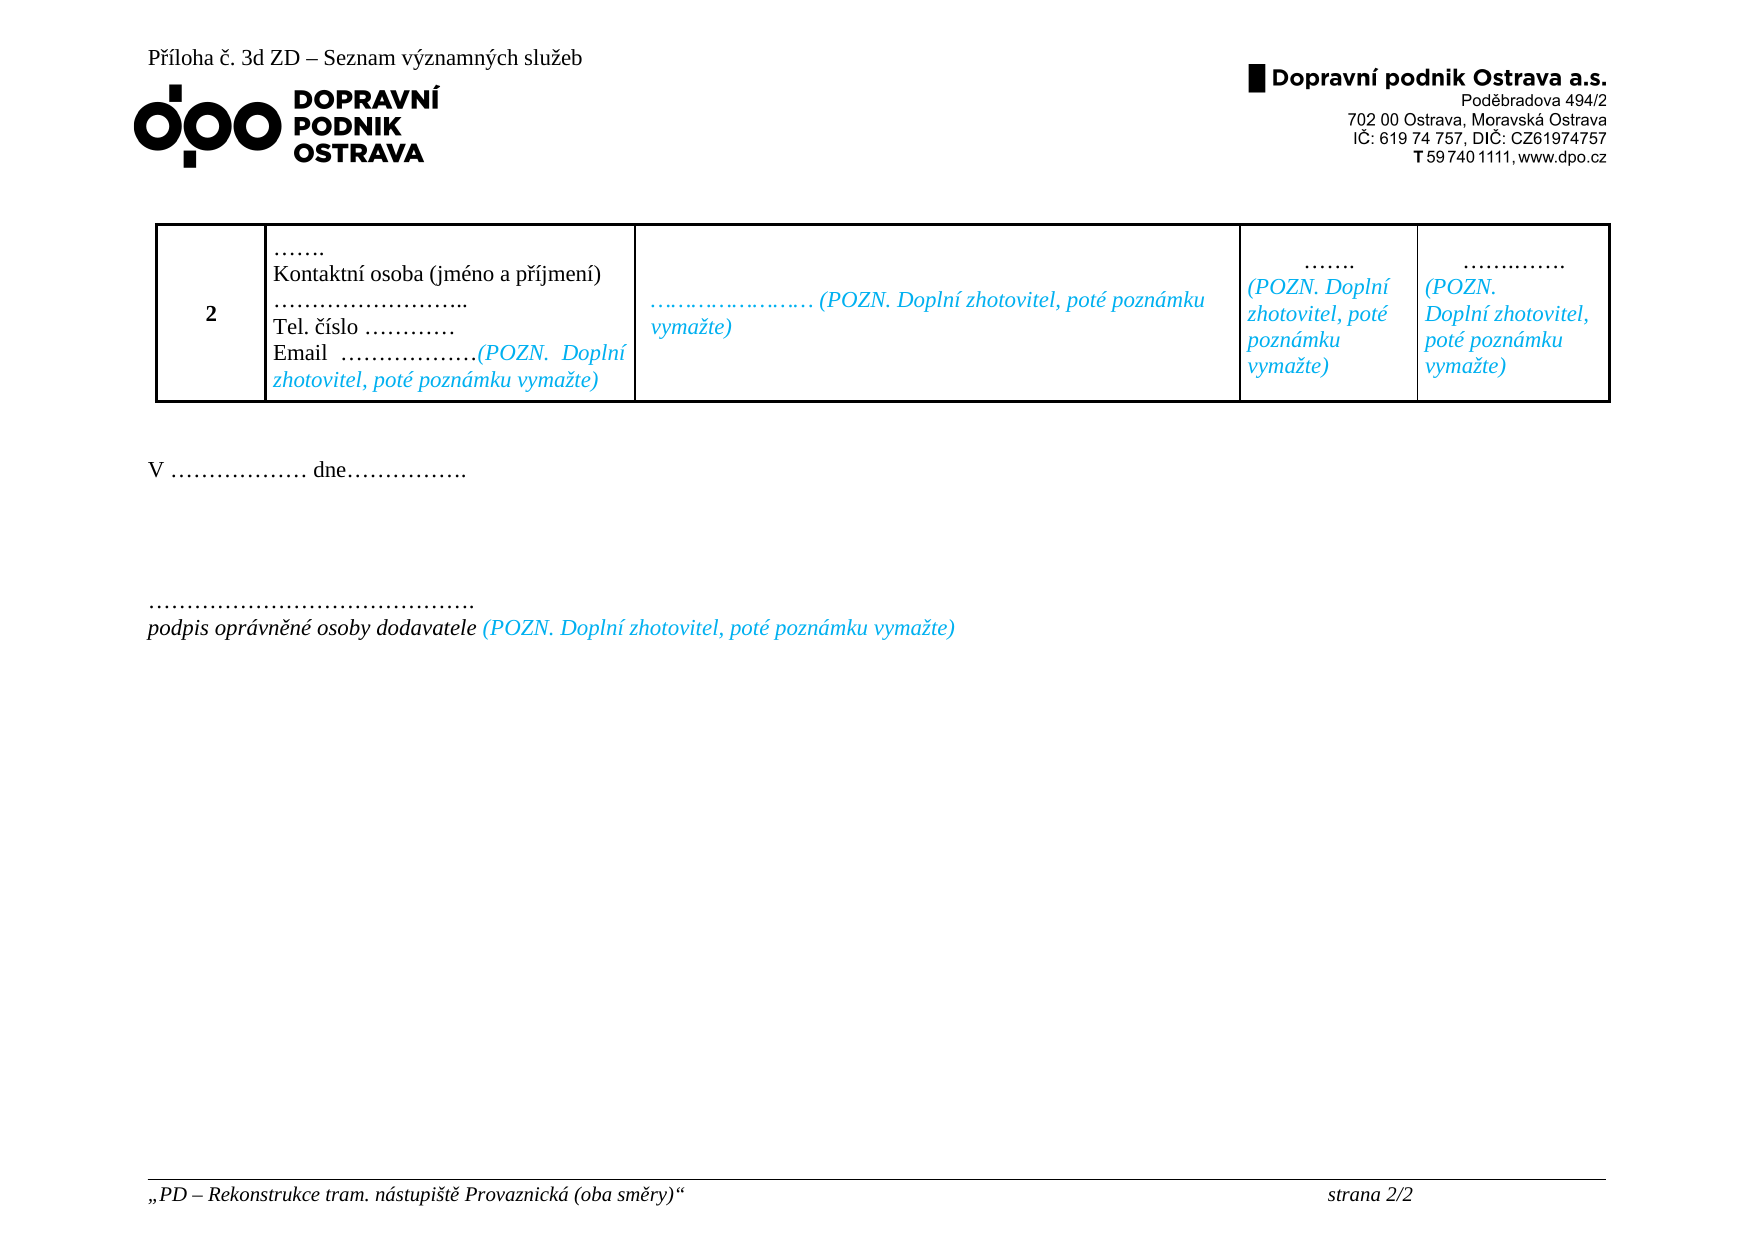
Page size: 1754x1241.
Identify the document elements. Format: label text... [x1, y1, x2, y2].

table_cell …….……. (POZN. Doplní zhotovitel, poté poznámku vymažte) [1418, 226, 1608, 400]
picture [133, 84, 441, 168]
text ……………………………………. [148, 588, 1606, 614]
table_cell …………………… (POZN. Doplní zhotovitel, poté poznámku vymažte) [636, 226, 1239, 400]
table_cell 2 [158, 226, 264, 400]
picture [1248, 64, 1607, 166]
text podpis oprávněné osoby dodavatele (POZN. Doplní zhotovitel, poté poznámku vymažte) [148, 614, 1606, 640]
table_cell ……. (POZN. Doplní zhotovitel, poté poznámku vymažte) [1241, 226, 1417, 400]
subtitle V ……………… dne……………. [148, 456, 1606, 482]
table_cell ……. Kontaktní osoba (jméno a příjmení) …………………….. Tel. číslo ………… Email ………………(POZN. Doplní zhotovitel, poté poznámku vymažte) [267, 226, 634, 400]
